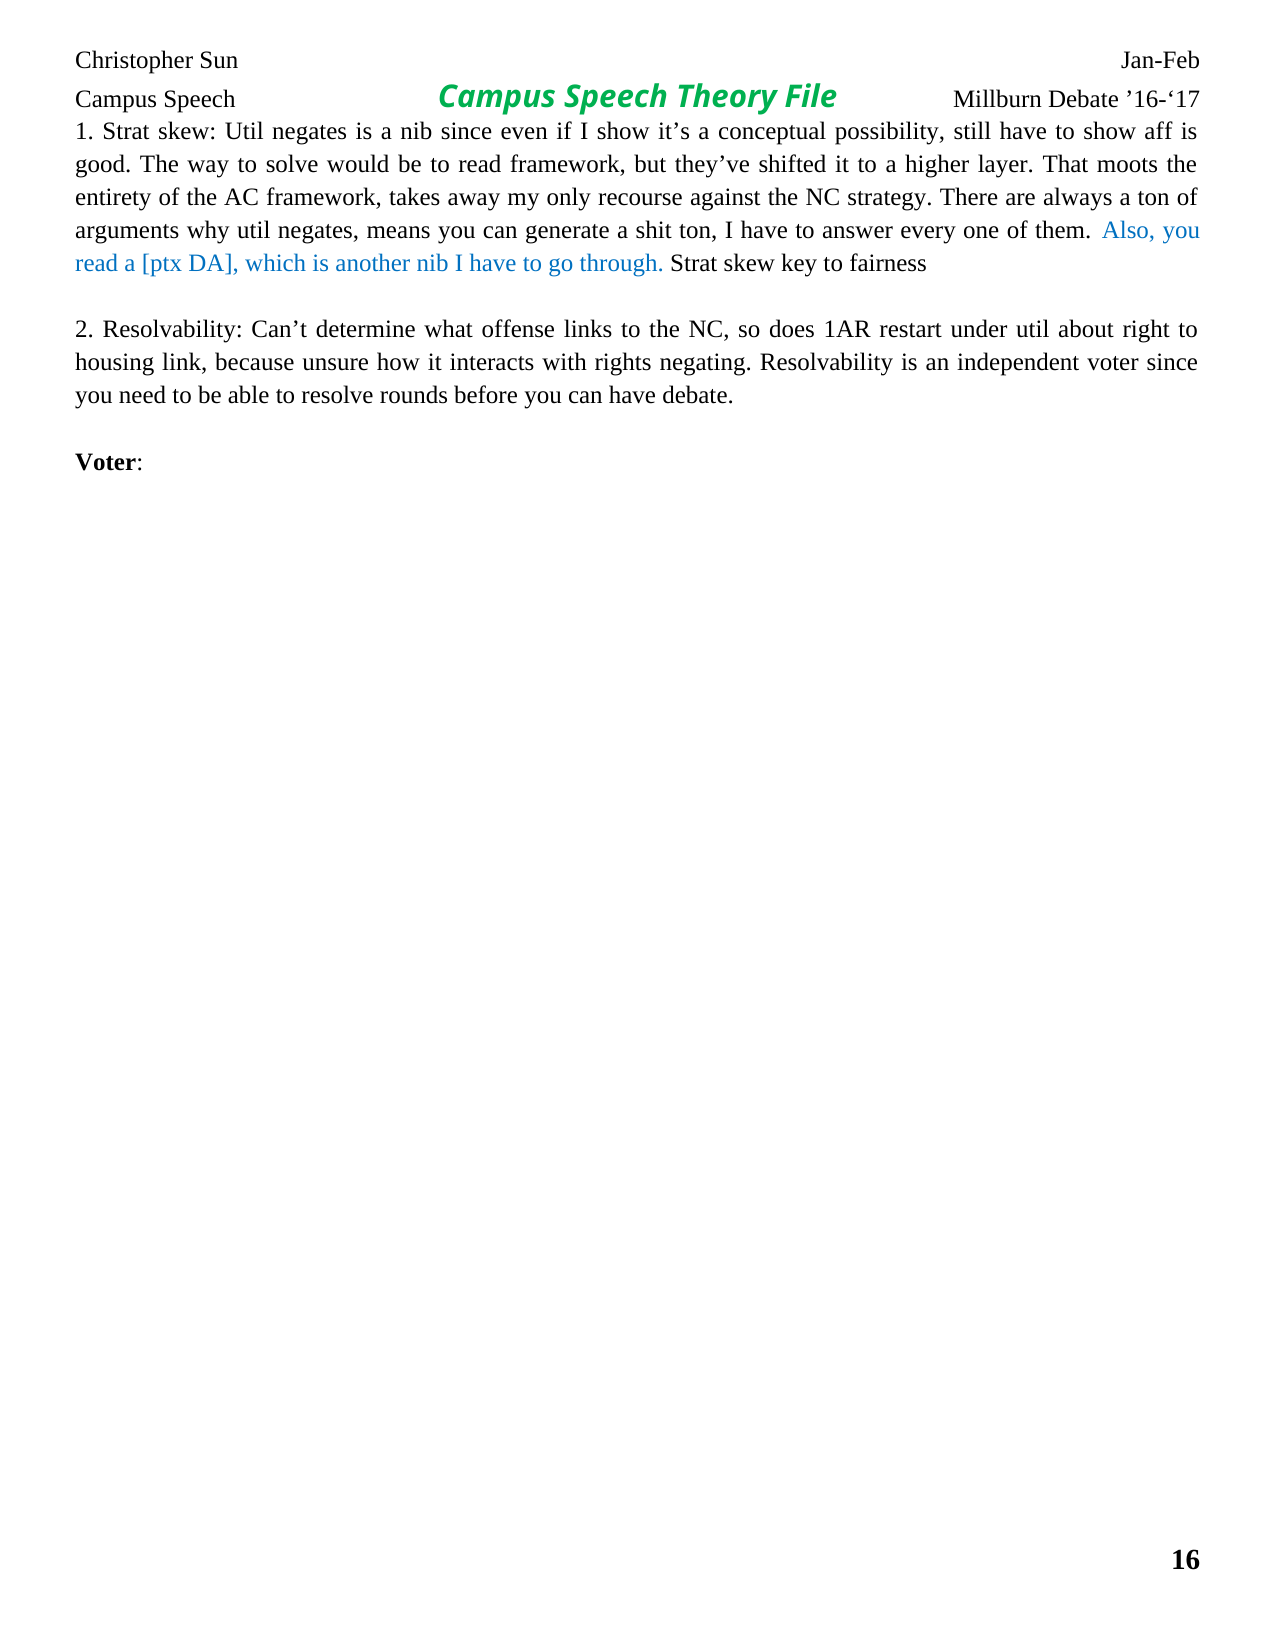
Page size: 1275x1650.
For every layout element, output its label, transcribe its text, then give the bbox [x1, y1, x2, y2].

text Voter: [75, 447, 1200, 475]
text 2. Resolvability: Can’t determine what offense links to the NC, so does 1AR restart under util about right to housing link, because unsure how it interacts with rights negating. Resolvability is an independent voter since you need to be able to resolve rounds before you can have debate. [75, 314, 1200, 409]
text 1. Strat skew: Util negates is a nib since even if I show it’s a conceptual possibility, still have to show aff is good. The way to solve would be to read framework, but they’ve shifted it to a higher layer. That moots the entirety of the AC framework, takes away my only recourse against the NC strategy. There are always a ton of arguments why util negates, means you can generate a shit ton, I have to answer every one of them. Also, you read a [ptx DA], which is another nib I have to go through. Strat skew key to fairness [75, 116, 1200, 277]
